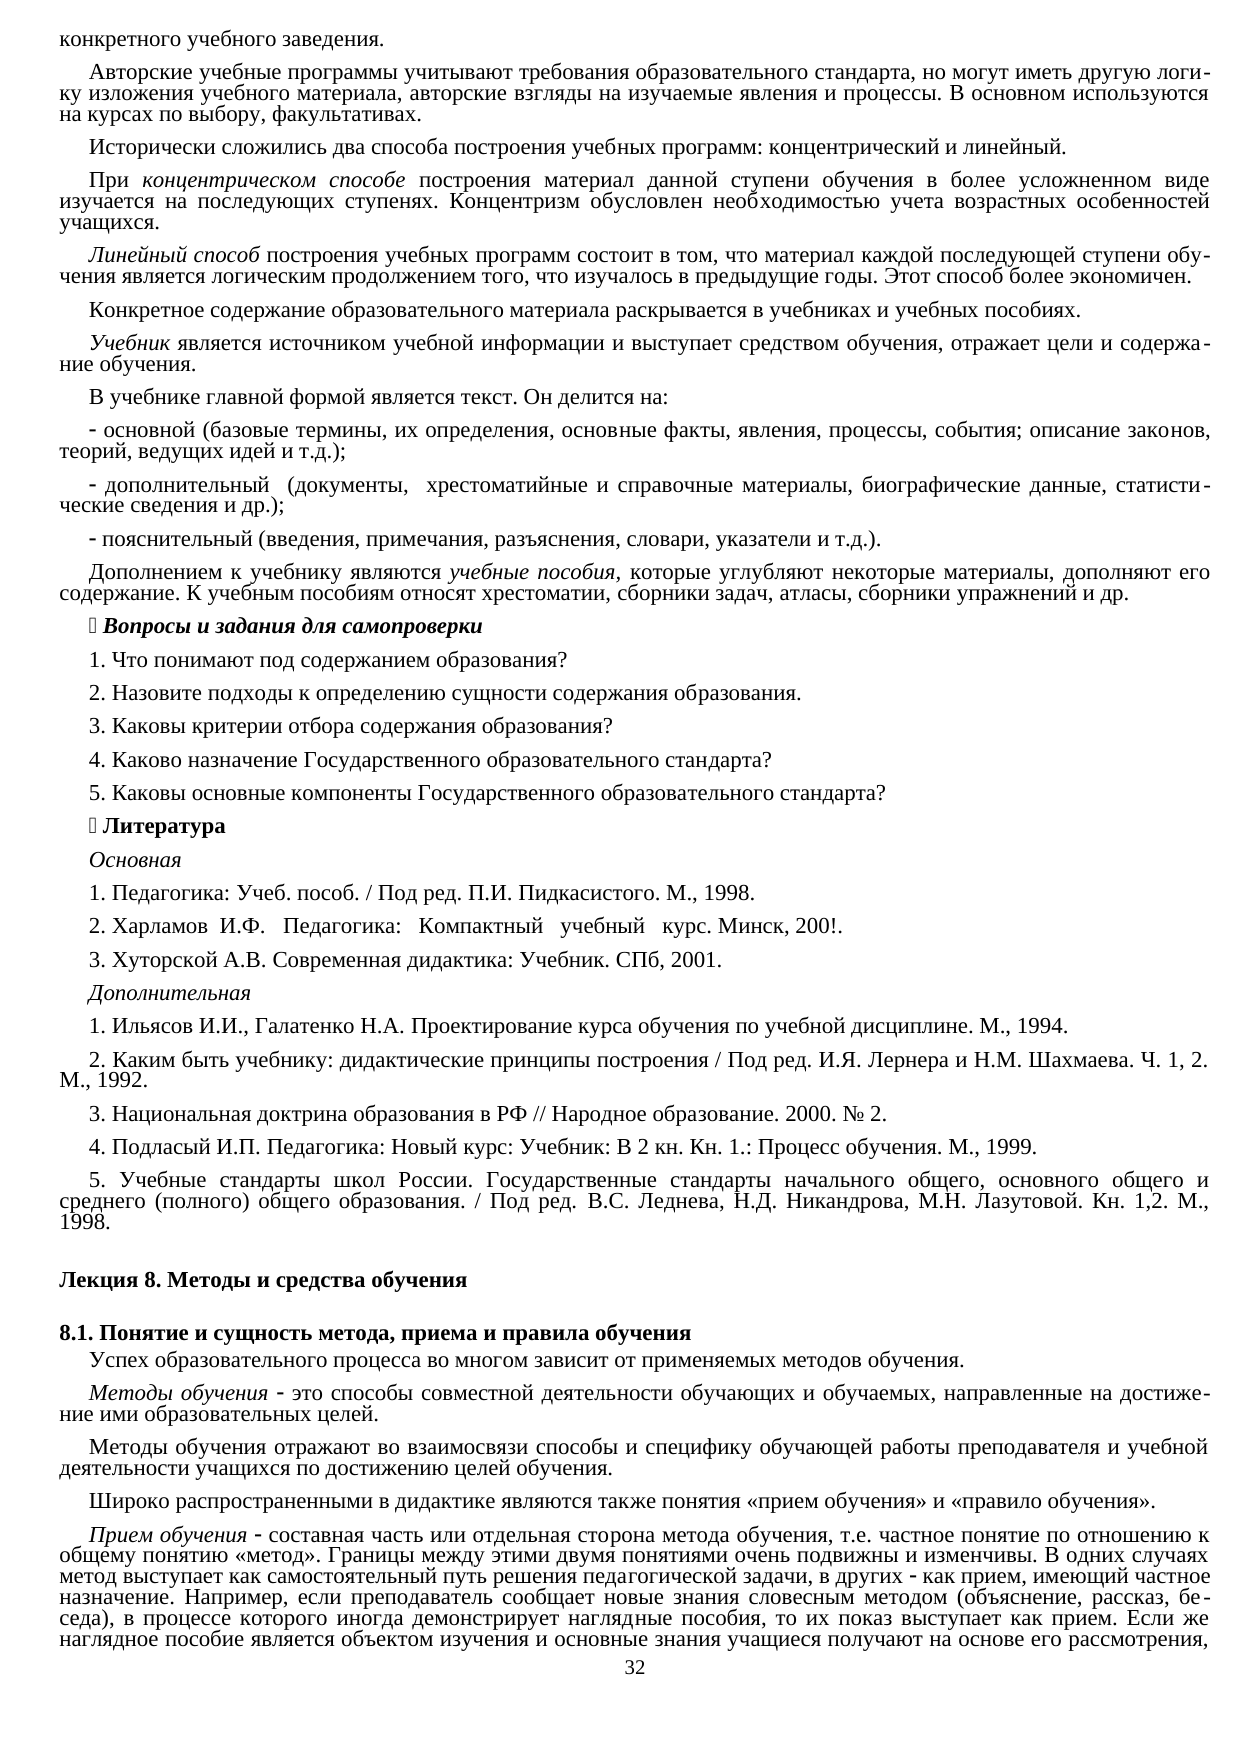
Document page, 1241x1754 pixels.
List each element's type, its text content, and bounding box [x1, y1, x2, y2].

text При концентрическом способе построения материал данной ступени обучения в более усложненном виде изучается на последующих ступенях. Концентризм обусловлен необходимостью учета возрастных особенностей учащихся. [59, 171, 1211, 234]
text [59, 1525, 1211, 1650]
text 1. Что понимают под содержанием образования? [59, 650, 1211, 671]
text 1. Ильясов И.И., Галатенко Н.А. Проектирование курса обучения по учебной дисциплине. М., 1994. [59, 1017, 1211, 1038]
text 1. Педагогика: Учеб. пособ. / Под ред. П.И. Пидкасистого. М., 1998. [59, 884, 1211, 904]
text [59, 29, 1211, 50]
text 3. Каковы критерии отбора содержания образования? [59, 717, 1211, 738]
text пояснительный (введения, примечания, разъяснения, словари, указатели и т.д.). [59, 529, 1211, 550]
text В учебнике главной формой является текст. Он делится на: [297, 388, 1211, 409]
subtitle Лекция 8. Методы и средства обучения [59, 1271, 1211, 1292]
text Конкретное содержание образовательного материала раскрывается в учебниках и учебных пособиях. [59, 300, 1211, 321]
text Широко распространенными в дидактике являются также понятия «прием обучения» и «правило обучения». [59, 1492, 1211, 1513]
text В учебнике главной формой является текст. Он делится на: [59, 388, 296, 409]
text 2. Каким быть учебнику: дидактические принципы построения / Под ред. И.Я. Лернера и Н.М. Шахмаева. Ч. 1, 2. М., 1992. [59, 1050, 1211, 1092]
text Исторически сложились два способа построения учебных программ: концентрический и линейный. [59, 138, 1211, 159]
text Методы обучения отражают во взаимосвязи способы и специфику обучающей работы преподавателя и учебной деятельности учащихся по достижению целей обучения. [59, 1438, 1211, 1479]
text Дополнением к учебнику являются учебные пособия, которые углубляют некоторые материалы, дополняют его содержание. К учебным пособиям относят хрестоматии, сборники задач, атласы, сборники упражнений и др. [59, 563, 1211, 604]
text Авторские учебные программы учитывают требования образовательного стандарта, но могут иметь другую логику изложения учебного материала, авторские взгляды на изучаемые явления и процессы. В основном используются на курсах по выбору, факультативах. [59, 63, 1211, 125]
text 2. Назовите подходы к определению сущности содержания образования. [59, 684, 1211, 704]
text Линейный способ построения учебных программ состоит в том, что материал каждой последующей ступени обучения является логическим продолжением того, что изучалось в предыдущие годы. Этот способ более экономичен. [59, 246, 1211, 288]
text 5. Учебные стандарты школ России. Государственные стандарты начального общего, основного общего и среднего (полного) общего образования. / Под ред. B.C. Леднева, Н.Д. Никандрова, М.Н. Лазутовой. Кн. 1,2. М., 1998. [59, 1171, 1211, 1234]
text Методы обучения это способы совместной деятельности обучающих и обучаемых, направленные на достижение ими образовательных целей. [59, 1384, 1211, 1425]
text Литература [59, 817, 1211, 838]
text основной (базовые термины, их определения, основные факты, явления, процессы, события; описание законов, теорий, ведущих идей и т.д.); [59, 421, 1211, 463]
text Успех образовательного процесса во многом зависит от применяемых методов обучения. [59, 1350, 1211, 1371]
text Учебник является источником учебной информации и выступает средством обучения, отражает цели и содержание обучения. [59, 334, 1211, 375]
text 4. Подласый И.П. Педагогика: Новый курс: Учебник: В 2 кн. Кн. 1.: Процесс обучения. М., 1999. [59, 1138, 1211, 1159]
text 3. Национальная доктрина образования в РФ // Народное образование. 2000. № 2. [59, 1104, 1211, 1125]
text Вопросы и задания для самопроверки [59, 617, 1211, 638]
text 3. Хуторской А.В. Современная дидактика: Учебник. СПб, 2001. [59, 950, 1211, 971]
text 4. Каково назначение Государственного образовательного стандарта? [59, 750, 1211, 771]
text Основная [59, 850, 1211, 871]
text 2. Харламов И.Ф. Педагогика: Компактный учебный курс. Минск, 200!. [59, 917, 1211, 938]
text 5. Каковы основные компоненты Государственного образовательного стандарта? [59, 784, 1211, 804]
text дополнительный (документы, хрестоматийные и справочные материалы, биографические данные, статистические сведения и др.); [59, 475, 1211, 517]
text Дополнительная [59, 984, 1211, 1004]
subtitle 8.1. Понятие и сущность метода, приема и правила обучения [59, 1323, 1211, 1344]
